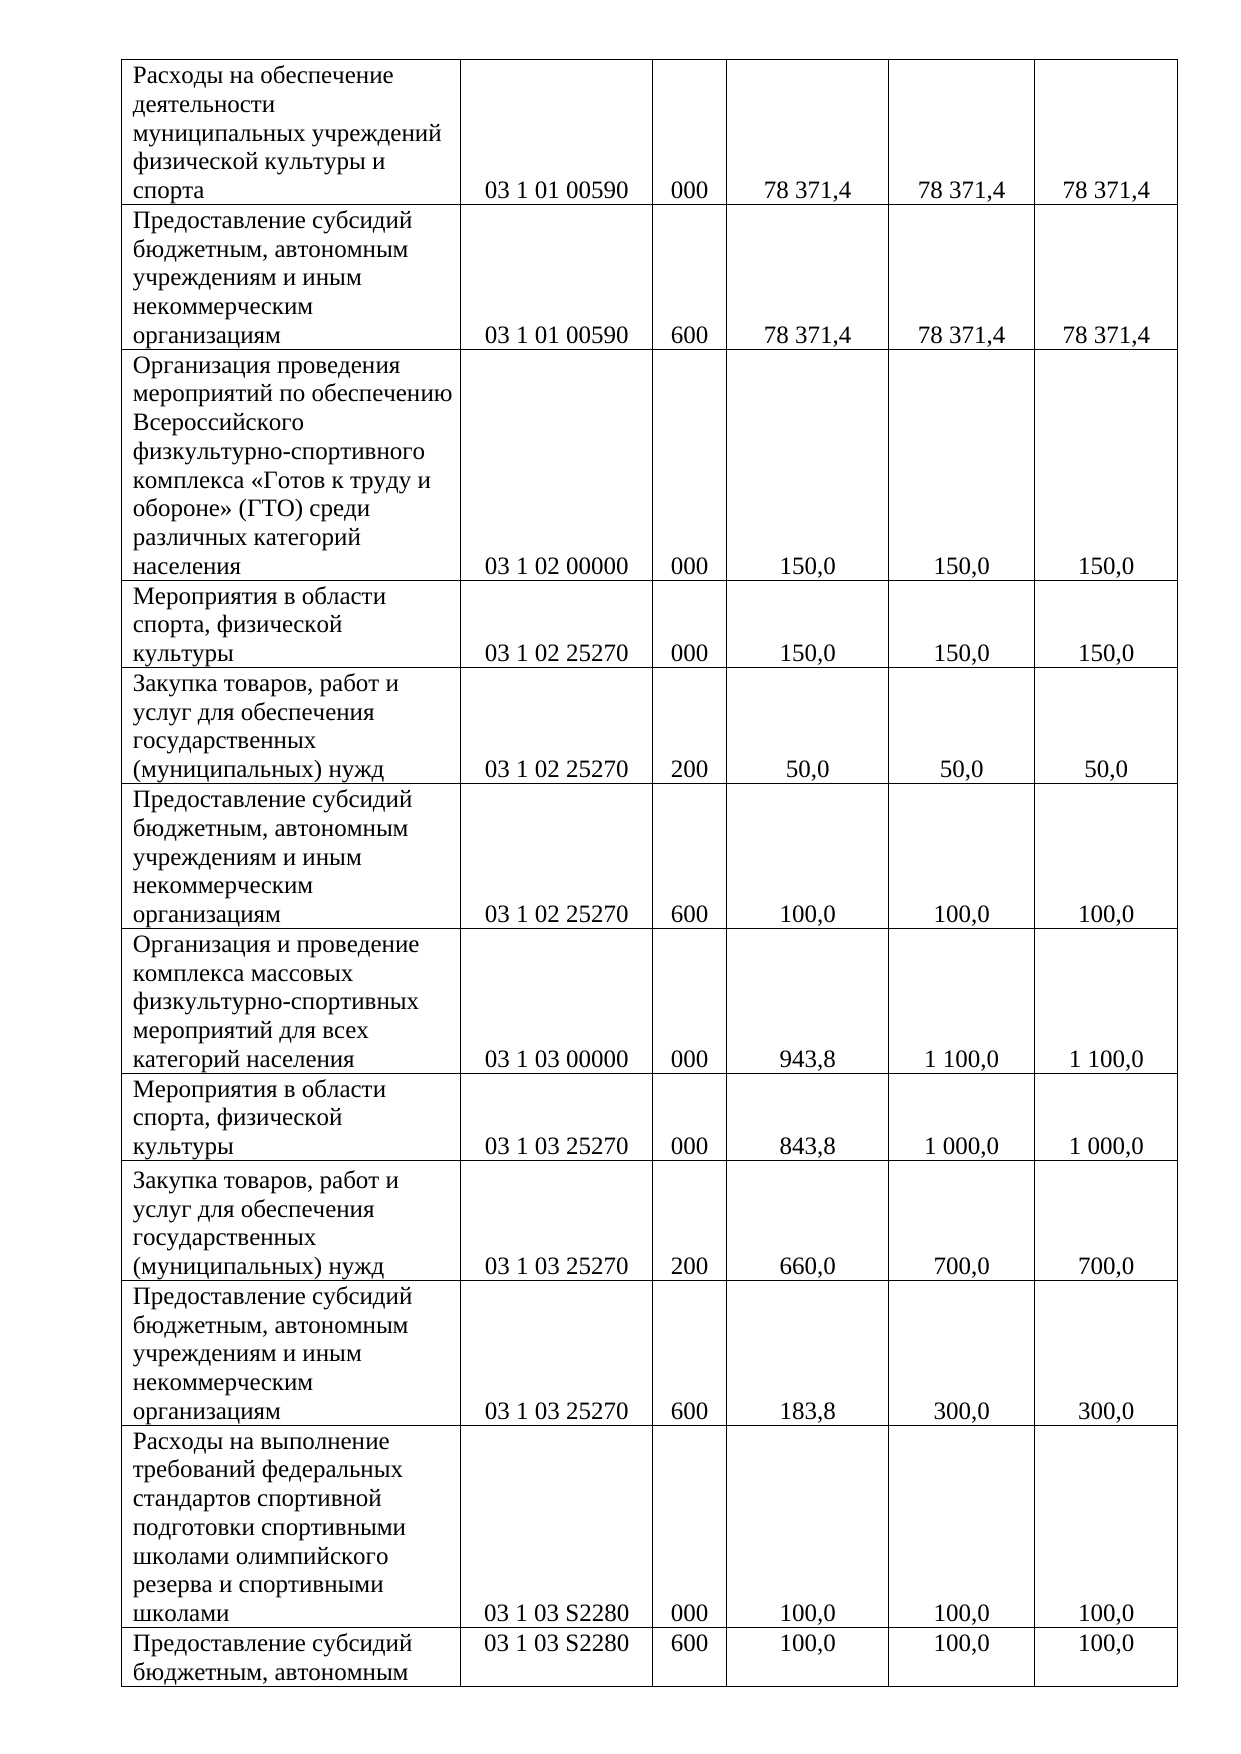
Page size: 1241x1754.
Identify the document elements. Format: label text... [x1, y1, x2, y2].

table_cell 03 1 01 00590 [461, 60, 652, 204]
table_cell Расходы на выполнение требований федеральных стандартов спортивной подготовки спортивными школами олимпийского резерва и спортивными школами [122, 1426, 460, 1627]
table_cell 03 1 03 25270 [461, 1074, 652, 1160]
table_cell Мероприятия в области спорта, физической культуры [122, 581, 460, 667]
table_cell 100,0 [1035, 784, 1177, 928]
table_cell Предоставление субсидий бюджетным, автономным учреждениям и иным некоммерческим организациям [122, 784, 460, 928]
table_cell 300,0 [889, 1281, 1034, 1425]
table_cell 03 1 03 S2280 [461, 1426, 652, 1627]
table_cell 03 1 02 25270 [461, 668, 652, 783]
table_cell 100,0 [889, 1426, 1034, 1627]
table_cell 843,8 [727, 1074, 888, 1160]
table_cell 100,0 [727, 1628, 888, 1686]
table_cell 50,0 [889, 668, 1034, 783]
table_cell 150,0 [889, 350, 1034, 580]
table_cell 000 [653, 1426, 726, 1627]
table_cell 300,0 [1035, 1281, 1177, 1425]
table_cell 1 000,0 [889, 1074, 1034, 1160]
table_cell 03 1 03 S2280 [461, 1628, 652, 1686]
table_cell 03 1 03 25270 [461, 1161, 652, 1280]
table_cell 78 371,4 [727, 205, 888, 349]
table_cell 600 [653, 205, 726, 349]
table_cell 100,0 [1035, 1426, 1177, 1627]
table_cell 78 371,4 [889, 205, 1034, 349]
table_cell 000 [653, 350, 726, 580]
table_cell 150,0 [1035, 350, 1177, 580]
table_cell 1 100,0 [1035, 929, 1177, 1073]
table_cell 78 371,4 [1035, 60, 1177, 204]
table_cell 000 [653, 581, 726, 667]
table_cell 1 100,0 [889, 929, 1034, 1073]
table_cell 000 [653, 1074, 726, 1160]
table_cell 700,0 [1035, 1161, 1177, 1280]
table_cell 03 1 03 00000 [461, 929, 652, 1073]
table_cell Расходы на обеспечение деятельности муниципальных учреждений физической культуры и спорта [122, 60, 460, 204]
table_cell 1 000,0 [1035, 1074, 1177, 1160]
table_cell 100,0 [889, 1628, 1034, 1686]
table_cell 700,0 [889, 1161, 1034, 1280]
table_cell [122, 1628, 460, 1686]
table_cell 200 [653, 1161, 726, 1280]
table_cell 50,0 [1035, 668, 1177, 783]
table_cell Закупка товаров, работ и услуг для обеспечения государственных (муниципальных) нужд [122, 1161, 460, 1280]
table_cell 78 371,4 [727, 60, 888, 204]
table_cell Организация проведения мероприятий по обеспечению Всероссийского физкультурно-спортивного комплекса «Готов к труду и обороне» (ГТО) среди различных категорий населения [122, 350, 460, 580]
table_cell 943,8 [727, 929, 888, 1073]
table_cell Мероприятия в области спорта, физической культуры [122, 1074, 460, 1160]
table_cell 600 [653, 1628, 726, 1686]
table_cell 600 [653, 784, 726, 928]
table_cell 100,0 [1035, 1628, 1177, 1686]
table_cell 78 371,4 [889, 60, 1034, 204]
table_cell 03 1 01 00590 [461, 205, 652, 349]
table_cell Организация и проведение комплекса массовых физкультурно-спортивных мероприятий для всех категорий населения [122, 929, 460, 1073]
table_cell Закупка товаров, работ и услуг для обеспечения государственных (муниципальных) нужд [122, 668, 460, 783]
table_cell 78 371,4 [1035, 205, 1177, 349]
table_cell 100,0 [727, 784, 888, 928]
table_cell 50,0 [727, 668, 888, 783]
table_cell Предоставление субсидий бюджетным, автономным учреждениям и иным некоммерческим организациям [122, 205, 460, 349]
table_cell 100,0 [889, 784, 1034, 928]
table_cell 100,0 [727, 1426, 888, 1627]
table_cell 150,0 [1035, 581, 1177, 667]
table_cell 200 [653, 668, 726, 783]
table_cell 150,0 [727, 581, 888, 667]
table_cell 183,8 [727, 1281, 888, 1425]
table_cell 03 1 02 25270 [461, 581, 652, 667]
table_cell 000 [653, 929, 726, 1073]
table_cell 000 [653, 60, 726, 204]
table_cell Предоставление субсидий бюджетным, автономным учреждениям и иным некоммерческим организациям [122, 1281, 460, 1425]
table_cell 03 1 02 00000 [461, 350, 652, 580]
table_cell 03 1 03 25270 [461, 1281, 652, 1425]
table_cell 600 [653, 1281, 726, 1425]
table_cell 660,0 [727, 1161, 888, 1280]
table_cell 03 1 02 25270 [461, 784, 652, 928]
table_cell 150,0 [727, 350, 888, 580]
table_cell 150,0 [889, 581, 1034, 667]
